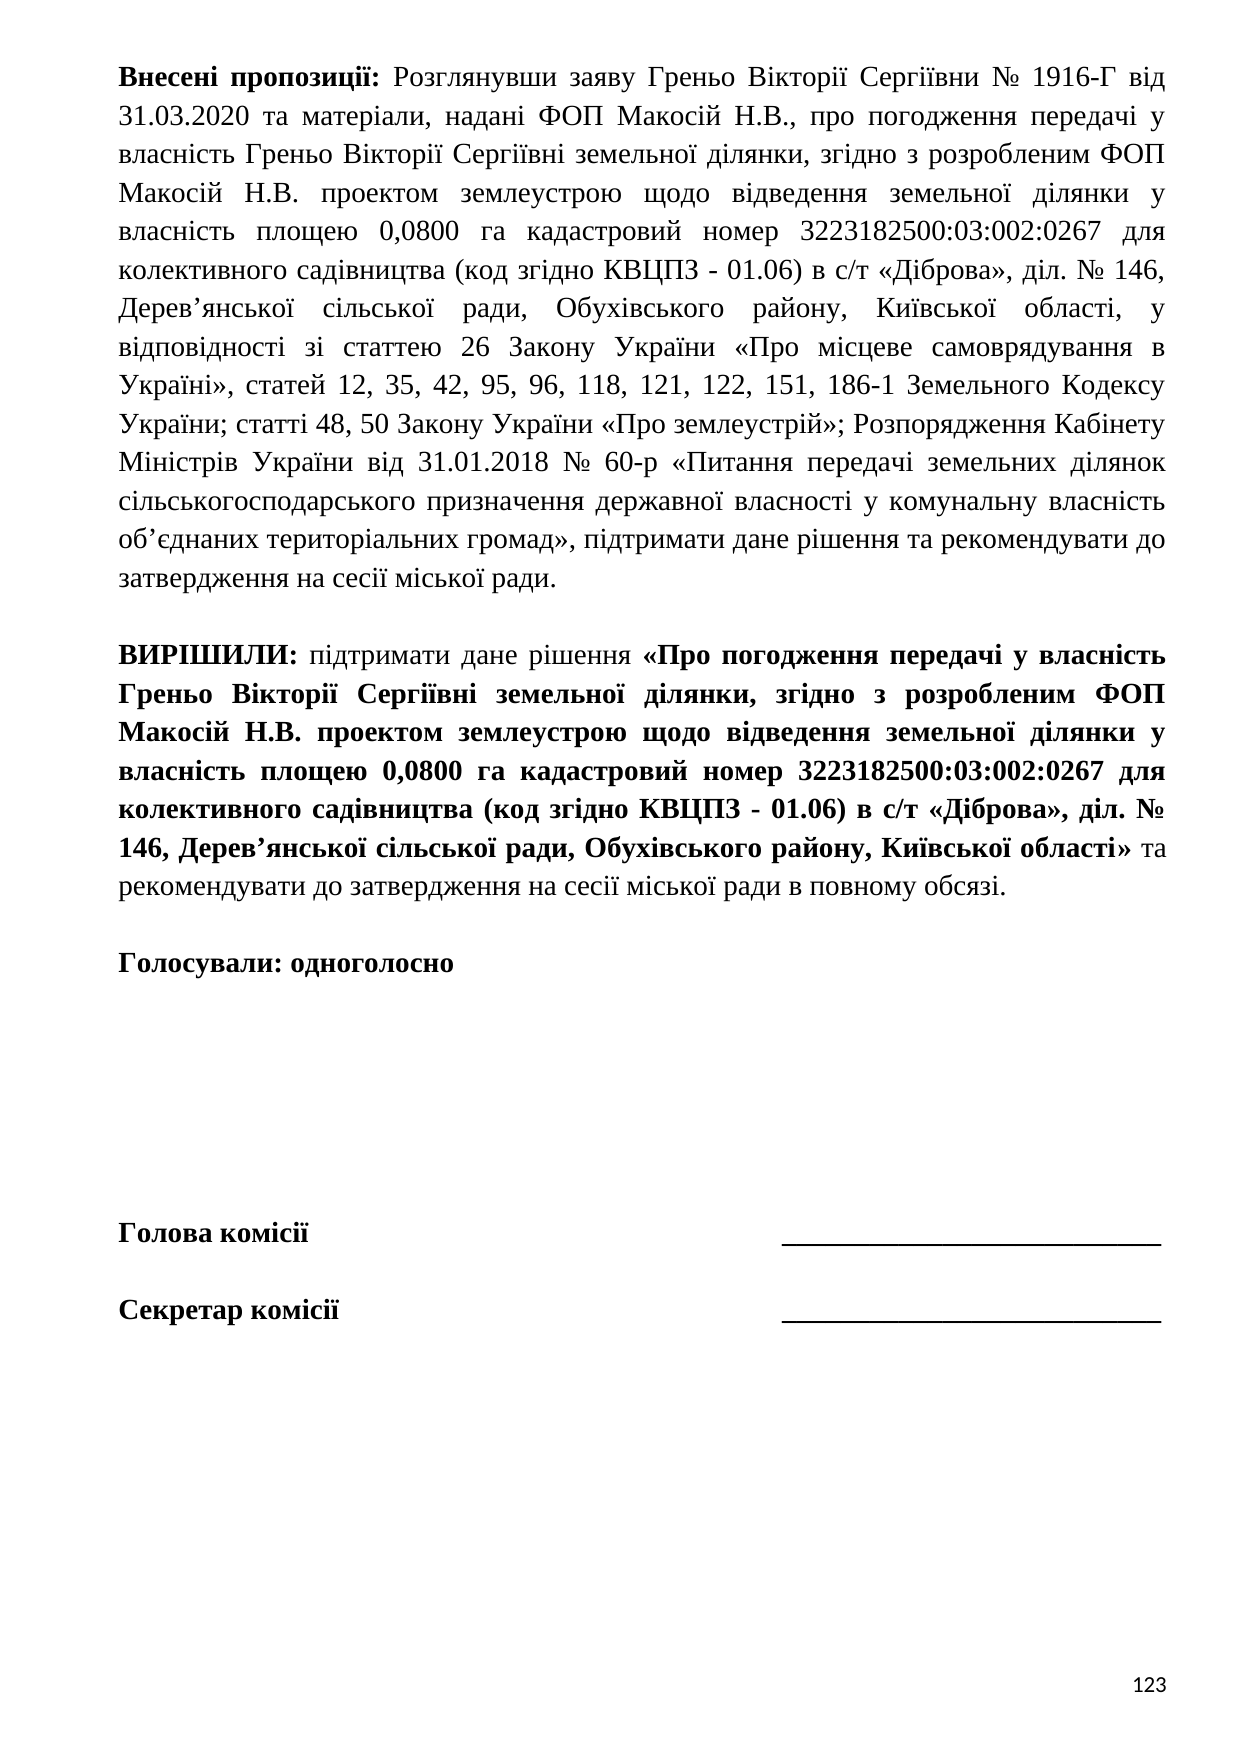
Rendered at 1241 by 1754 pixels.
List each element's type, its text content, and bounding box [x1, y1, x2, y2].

text ВИРІШИЛИ: підтримати дане рішення «Про погодження передачі у власність Греньо Вікторії Сергіївні земельної ділянки, згідно з розробленим ФОП Макосій Н.В. проектом землеустрою щодо відведення земельної ділянки у власність площею 0,0800 га кадастровий номер 3223182500:03:002:0267 для колективного садівництва (код згідно КВЦПЗ - 01.06) в с/т «Діброва», діл. № 146, Дерев’янської сільської ради, Обухівського району, Київської області» та рекомендувати до затвердження на сесії міської ради в повному обсязі. [118, 637, 1167, 902]
list Внесені пропозиції: Розглянувши заяву Греньо Вікторії Сергіївни № 1916-Г від 31.03.2020 та матеріали, надані ФОП Макосій Н.В., про погодження передачі у власність Греньо Вікторії Сергіївні земельної ділянки, згідно з розробленим ФОП Макосій Н.В. проектом землеустрою щодо відведення земельної ділянки у власність площею 0,0800 га кадастровий номер 3223182500:03:002:0267 для колективного садівництва (код згідно КВЦПЗ - 01.06) в с/т «Діброва», діл. № 146, Дерев’янської сільської ради, Обухівського району, Київської області, у відповідності зі статтею 26 Закону України «Про місцеве самоврядування в Україні», статей 12, 35, 42, 95, 96, 118, 121, 122, 151, 186-1 Земельного Кодексу України; статті 48, 50 Закону України «Про землеустрій»; Розпорядження Кабінету Міністрів України від 31.01.2018 № 60-р «Питання передачі земельних ділянок сільськогосподарського призначення державної власності у комунальну власність об’єднаних територіальних громад», підтримати дане рішення та рекомендувати до затвердження на сесії міської ради. [118, 59, 1167, 594]
text Голова комісії __________________________ [118, 1215, 1167, 1249]
text Голосували: одноголосно [118, 946, 1167, 979]
text Секретар комісії __________________________ [118, 1292, 1167, 1326]
